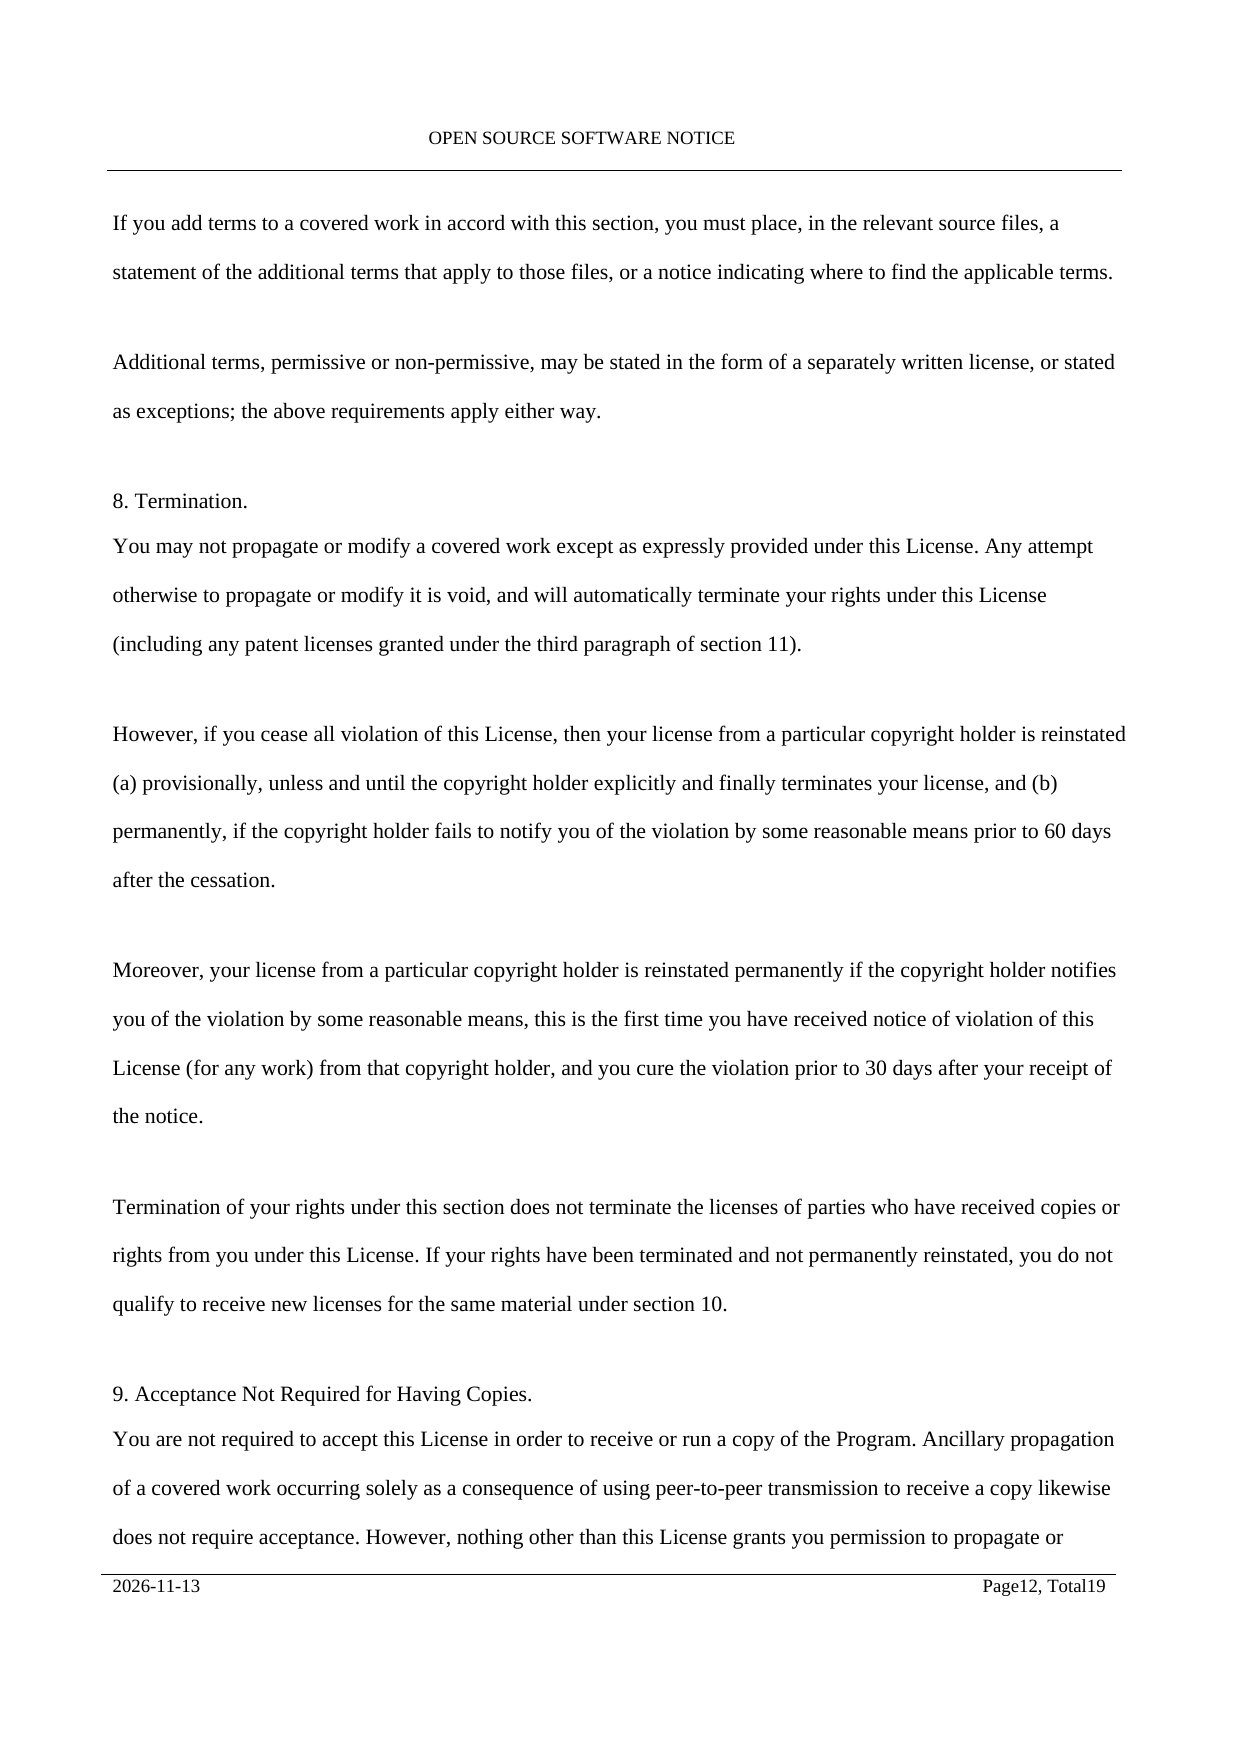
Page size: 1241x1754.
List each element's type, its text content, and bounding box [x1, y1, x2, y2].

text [112, 1423, 1128, 1553]
text However, if you cease all violation of this License, then your license from a particular copyright holder is reinstated (a) provisionally, unless and until the copyright holder explicitly and finally terminates your license, and (b) permanently, if the copyright holder fails to notify you of the violation by some reasonable means prior to 60 days after the cessation. [112, 717, 1128, 896]
text 9. Acceptance Not Required for Having Copies. [112, 1378, 1128, 1410]
text Termination of your rights under this section does not terminate the licenses of parties who have received copies or rights from you under this License. If your rights have been terminated and not permanently reinstated, you do not qualify to receive new licenses for the same material under section 10. [112, 1190, 1128, 1320]
text You may not propagate or modify a covered work except as expressly provided under this License. Any attempt otherwise to propagate or modify it is void, and will automatically terminate your rights under this License (including any patent licenses granted under the third paragraph of section 11). [112, 529, 1128, 659]
text If you add terms to a covered work in accord with this section, you must place, in the relevant source files, a statement of the additional terms that apply to those files, or a notice indicating where to find the applicable terms. [112, 206, 1128, 288]
text Additional terms, permissive or non-permissive, may be stated in the form of a separately written license, or stated as exceptions; the above requirements apply either way. [112, 345, 1128, 427]
text 8. Termination. [112, 484, 1128, 517]
text Moreover, your license from a particular copyright holder is reinstated permanently if the copyright holder notifies you of the violation by some reasonable means, this is the first time you have received notice of violation of this License (for any work) from that copyright holder, and you cure the violation prior to 30 days after your receipt of the notice. [112, 953, 1128, 1132]
